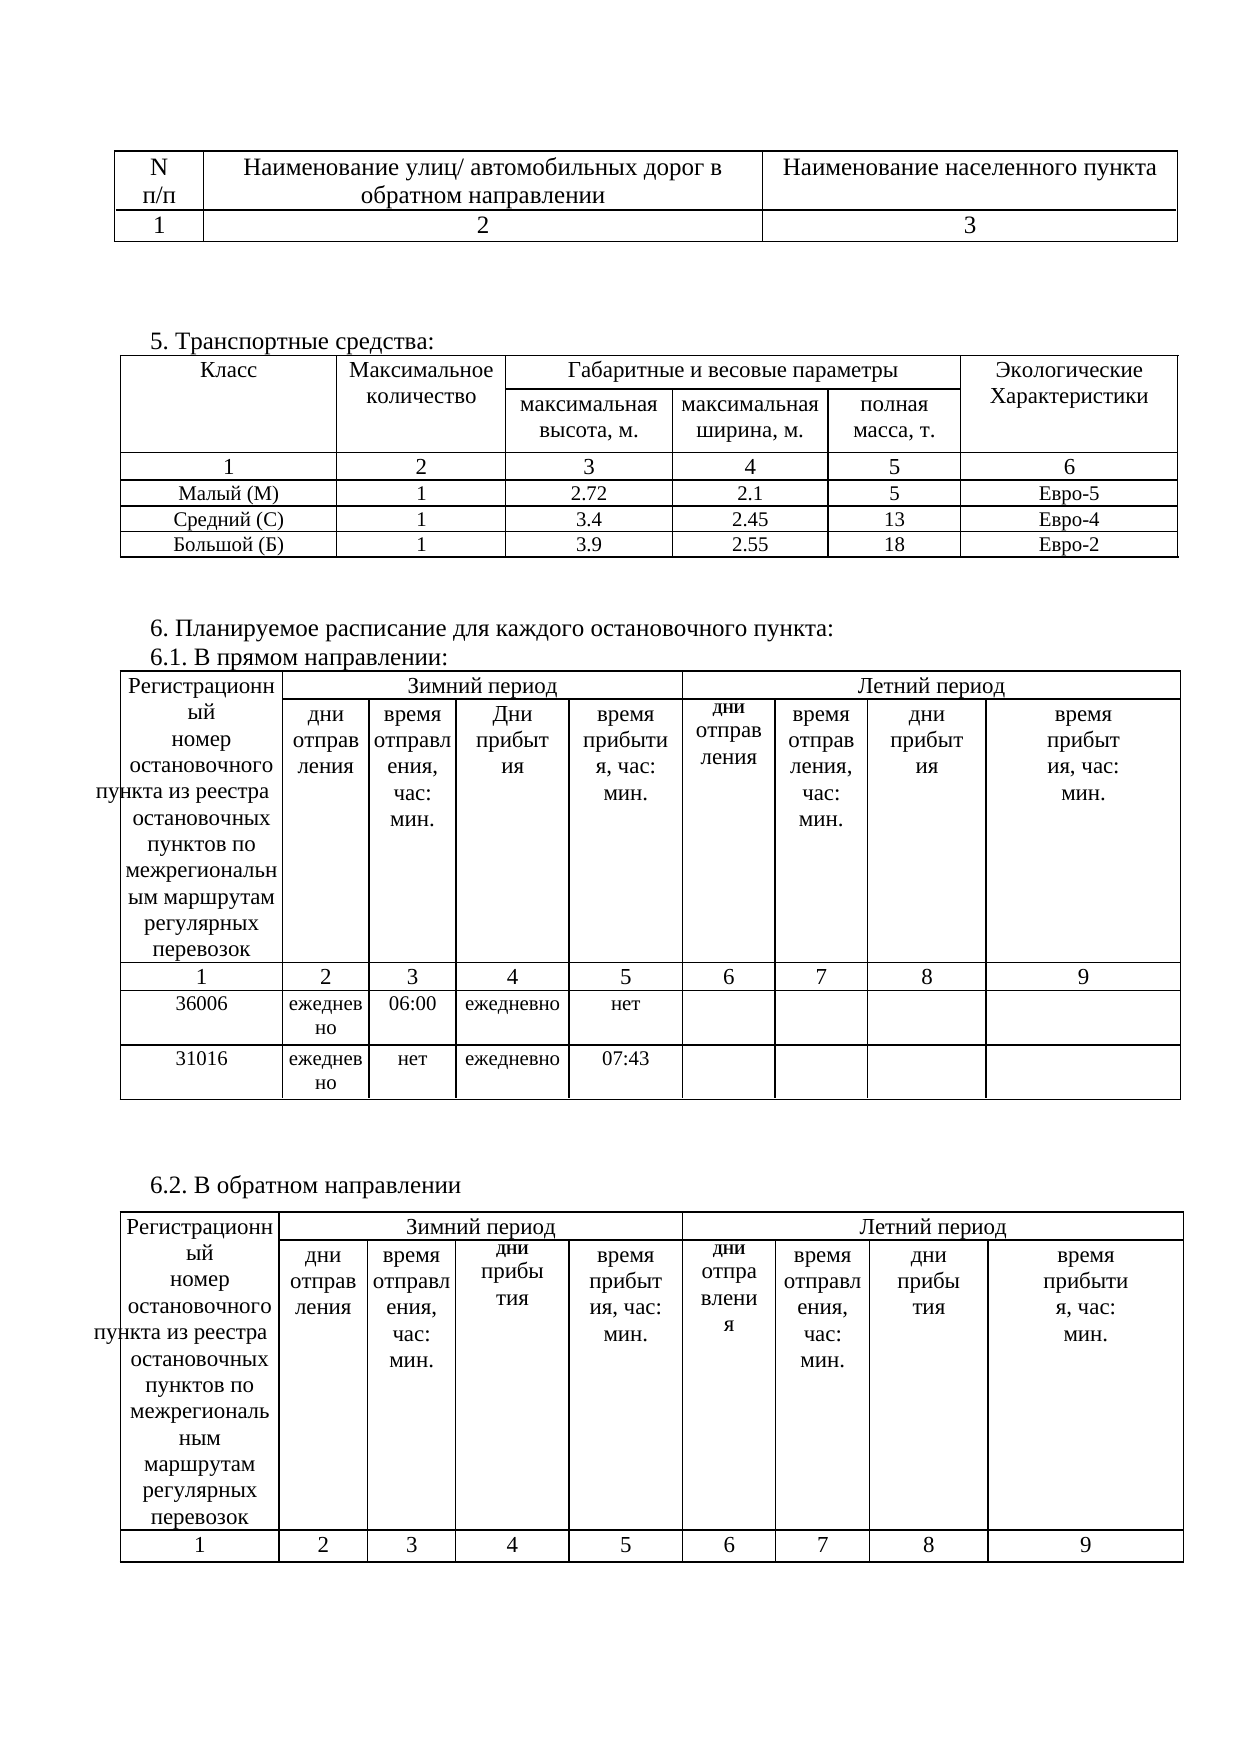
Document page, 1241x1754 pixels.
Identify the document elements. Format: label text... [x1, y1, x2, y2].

table_cell 3 [368, 1531, 455, 1561]
table_cell ДНИ отпра влени я [683, 1241, 775, 1529]
table_cell 5 [829, 481, 960, 505]
table_cell Дни прибыт ия [457, 700, 568, 962]
table_cell [683, 991, 774, 1044]
table_cell максимальная ширина, м. [673, 390, 827, 451]
table_cell 7 [776, 1531, 869, 1561]
table_cell 3.9 [506, 532, 672, 556]
table_header Зимний период [280, 1213, 682, 1239]
table_cell время прибыт ия, час: мин. [987, 700, 1180, 962]
table_cell время прибыти я, час: мин. [989, 1241, 1183, 1529]
table_cell 2 [204, 211, 762, 241]
table_cell [683, 1046, 774, 1098]
table_cell 8 [868, 963, 985, 990]
table_cell ДНИ отправ ления [683, 700, 774, 962]
table_cell время прибыти я, час: мин. [570, 700, 682, 962]
table_cell 31016 [121, 1046, 282, 1098]
table_cell 7 [776, 963, 867, 990]
table_header Регистрационный номер остановочного пункта из реестра остановочных пунктов по межрегиональным маршрутам регулярных перевозок [121, 672, 282, 962]
table_header Наименование населенного пункта [763, 152, 1177, 209]
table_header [121, 1213, 278, 1529]
table_cell 1 [115, 210, 203, 241]
table_cell время отправ ления, час: мин. [776, 700, 867, 962]
table_cell [868, 1046, 985, 1098]
table_cell 2.72 [506, 481, 672, 505]
table_cell время прибыт ия, час: мин. [570, 1241, 682, 1529]
table_cell ДНИ прибы тия [456, 1241, 568, 1529]
table_cell 3 [506, 453, 672, 479]
table_cell 8 [870, 1531, 987, 1561]
table_cell Большой (Б) [121, 532, 336, 556]
table_cell [776, 991, 867, 1044]
table_cell 3 [370, 963, 455, 990]
table_cell 5 [570, 1531, 682, 1561]
table_cell [987, 1046, 1180, 1098]
table_header Экологические Характеристики [961, 356, 1177, 451]
table_header Габаритные и весовые параметры [506, 356, 960, 388]
table_cell [776, 1046, 867, 1098]
table_header Летний период [683, 1213, 1183, 1239]
table_cell 1 [121, 1531, 278, 1561]
table_cell время отправл ения, час: мин. [370, 700, 455, 962]
table_cell 2.1 [673, 481, 827, 505]
table_cell нет [570, 991, 682, 1044]
table_cell 4 [673, 453, 827, 479]
table_cell 4 [456, 1531, 568, 1561]
table_cell [868, 991, 985, 1044]
table_cell максимальная высота, м. [506, 390, 672, 451]
table_cell 2 [337, 453, 505, 479]
table_header Класс [121, 356, 336, 451]
table_cell Евро-5 [961, 481, 1177, 505]
table_cell 36006 [121, 991, 282, 1044]
table_cell Малый (М) [121, 481, 336, 505]
table_cell 5 [829, 453, 960, 479]
table_cell дни прибы тия [870, 1241, 987, 1529]
table_header Летний период [683, 672, 1180, 698]
text 6.2. В обратном направлении [150, 1170, 1090, 1199]
text 5. Транспортные средства: [150, 326, 1090, 355]
table_cell 2.45 [673, 507, 827, 531]
table_header N п/п [115, 152, 203, 209]
table_cell 2 [283, 963, 368, 990]
table_cell 1 [121, 453, 336, 479]
table_cell 5 [570, 963, 682, 990]
table_cell 13 [829, 507, 960, 531]
table_cell ежедневно [457, 991, 568, 1044]
table_cell 1 [121, 963, 282, 990]
table_cell время отправл ения, час: мин. [368, 1241, 455, 1529]
table_cell дни прибыт ия [868, 700, 985, 962]
table_cell 18 [829, 532, 960, 556]
text 6. Планируемое расписание для каждого остановочного пункта: [150, 613, 1090, 642]
table_cell 2 [280, 1531, 367, 1561]
table_cell 1 [337, 481, 505, 505]
table_cell 07:43 [570, 1046, 682, 1098]
table_cell полная масса, т. [829, 390, 960, 451]
table_cell 3 [763, 209, 1177, 241]
table_cell 6 [961, 453, 1177, 479]
table_cell Евро-2 [961, 532, 1177, 556]
table_cell 6 [683, 963, 774, 990]
table_cell [987, 991, 1180, 1044]
table_cell 3.4 [506, 507, 672, 531]
table_cell ежедневно [283, 1046, 368, 1098]
table_cell нет [370, 1046, 455, 1098]
table_cell 6 [683, 1531, 775, 1561]
table_header Зимний период [283, 672, 682, 698]
table_cell дни отправ ления [280, 1241, 367, 1529]
table_cell 9 [987, 963, 1180, 990]
table_cell время отправл ения, час: мин. [776, 1241, 869, 1529]
text 6.1. В прямом направлении: [150, 642, 1090, 670]
table_cell 4 [457, 963, 568, 990]
table_cell ежедневно [457, 1046, 568, 1098]
table_cell 9 [989, 1531, 1183, 1561]
table_cell 1 [337, 507, 505, 531]
table_header Наименование улиц/ автомобильных дорог в обратном направлении [204, 152, 762, 209]
table_cell 1 [337, 532, 505, 556]
table_cell ежедневно [283, 991, 368, 1044]
table_cell 06:00 [370, 991, 455, 1044]
table_cell дни отправ ления [283, 700, 368, 962]
table_cell Средний (С) [121, 507, 336, 531]
table_header Максимальное количество [337, 356, 505, 451]
table_cell Евро-4 [961, 507, 1177, 531]
table_cell 2.55 [673, 532, 827, 556]
